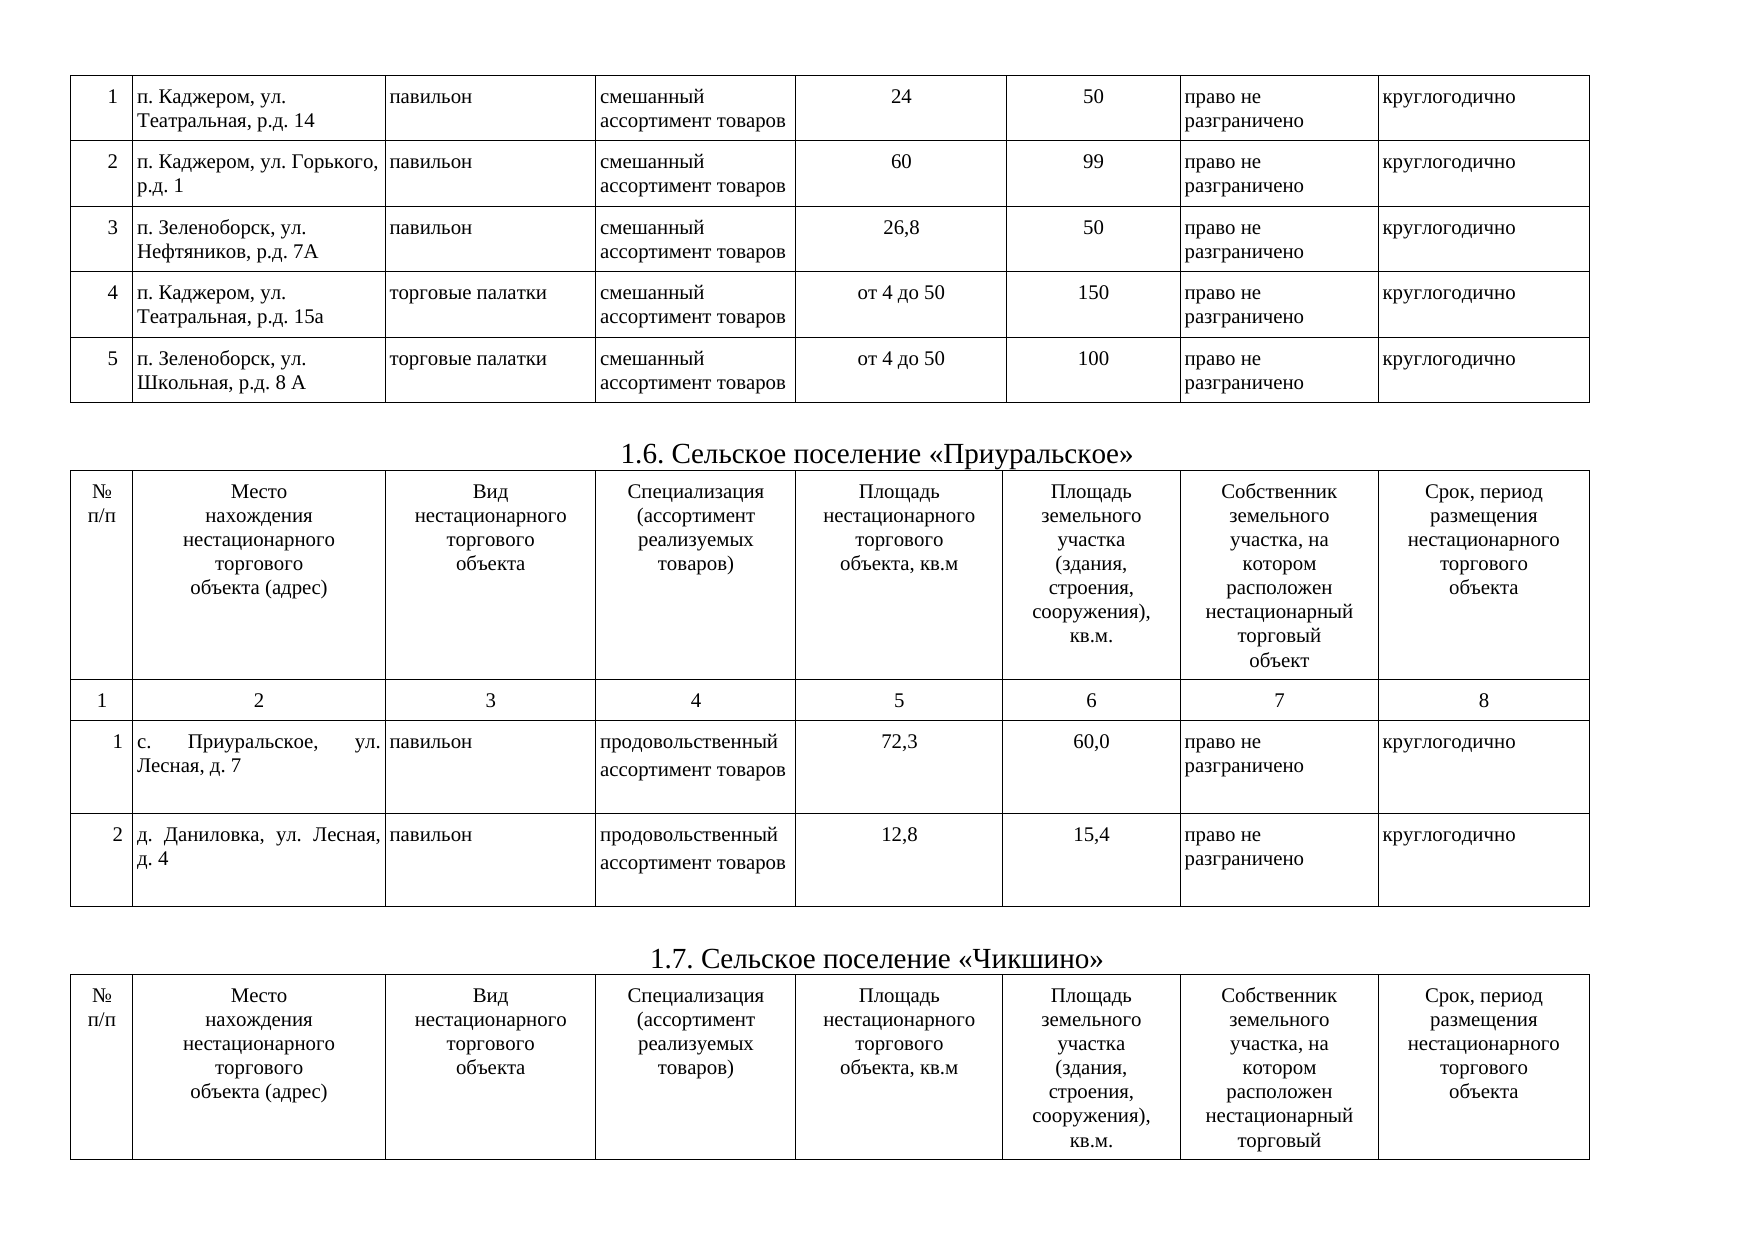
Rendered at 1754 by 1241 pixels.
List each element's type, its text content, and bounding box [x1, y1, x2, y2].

table_header № п/п [71, 471, 132, 679]
table_cell 8 [1379, 680, 1589, 720]
table_cell круглогодично [1379, 76, 1589, 140]
table_cell смешанный ассортимент товаров [596, 207, 795, 271]
table_cell право не разграничено [1181, 272, 1378, 337]
text 1.6. Сельское поселение «Приуральское» [75, 437, 1679, 470]
table_cell павильон [386, 814, 595, 906]
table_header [796, 975, 1002, 1159]
table_cell 7 [1181, 680, 1378, 720]
table_header Площадь земельного участка (здания, строения, сооружения), кв.м. [1003, 471, 1180, 679]
table_cell 72,3 [796, 721, 1002, 813]
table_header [1003, 975, 1180, 1159]
table_cell павильон [386, 141, 595, 206]
table_header Площадь нестационарного торгового объекта, кв.м [796, 471, 1002, 679]
table_cell с. Приуральское, ул. Лесная, д. 7 [133, 721, 385, 813]
table_cell 1 [71, 680, 132, 720]
table_cell 4 [596, 680, 795, 720]
table_header Специализация (ассортимент реализуемых товаров) [596, 471, 795, 679]
table_cell продовольственный ассортимент товаров [596, 721, 795, 813]
table_cell 12,8 [796, 814, 1002, 906]
table_cell п. Каджером, ул. Театральная, р.д. 15а [133, 272, 385, 337]
table_cell п. Каджером, ул. Театральная, р.д. 14 [133, 76, 385, 140]
table_cell продовольственный ассортимент товаров [596, 814, 795, 906]
table_cell павильон [386, 76, 595, 140]
table_cell д. Даниловка, ул. Лесная, д. 4 [133, 814, 385, 906]
table_header Собственник земельного участка, на котором расположен нестационарный торговый объект [1181, 471, 1378, 679]
table_cell 26,8 [796, 207, 1006, 271]
table_cell павильон [386, 207, 595, 271]
table_cell право не разграничено [1181, 207, 1378, 271]
table_cell круглогодично [1379, 814, 1589, 906]
table_cell 3 [386, 680, 595, 720]
table_cell 50 [1007, 76, 1180, 140]
table_cell 100 [1007, 338, 1180, 402]
table_cell право не разграничено [1181, 721, 1378, 813]
table_cell [71, 141, 132, 206]
table_cell круглогодично [1379, 207, 1589, 271]
table_cell право не разграничено [1181, 814, 1378, 906]
table_cell [71, 338, 132, 402]
table_header Срок, период размещения нестационарного торгового объекта [1379, 471, 1589, 679]
table_cell 50 [1007, 207, 1180, 271]
table_cell право не разграничено [1181, 338, 1378, 402]
table_cell 99 [1007, 141, 1180, 206]
table_header Вид нестационарного торгового объекта [386, 471, 595, 679]
table_cell круглогодично [1379, 272, 1589, 337]
table_cell круглогодично [1379, 141, 1589, 206]
table_cell 150 [1007, 272, 1180, 337]
table_cell 5 [796, 680, 1002, 720]
table_cell право не разграничено [1181, 76, 1378, 140]
table_cell смешанный ассортимент товаров [596, 272, 795, 337]
text 1.7. Сельское поселение «Чикшино» [75, 941, 1679, 974]
table_cell смешанный ассортимент товаров [596, 338, 795, 402]
table_cell павильон [386, 721, 595, 813]
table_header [133, 975, 385, 1159]
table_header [386, 975, 595, 1159]
table_cell 6 [1003, 680, 1180, 720]
table_header Место нахождения нестационарного торгового объекта (адрес) [133, 471, 385, 679]
table_cell смешанный ассортимент товаров [596, 76, 795, 140]
table_cell 24 [796, 76, 1006, 140]
table_cell от 4 до 50 [796, 338, 1006, 402]
table_cell 2 [133, 680, 385, 720]
table_cell торговые палатки [386, 338, 595, 402]
table_cell 60,0 [1003, 721, 1180, 813]
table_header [596, 975, 795, 1159]
table_cell 2 [71, 814, 132, 906]
table_cell 1 [71, 721, 132, 813]
table_cell право не разграничено [1181, 141, 1378, 206]
table_cell 60 [796, 141, 1006, 206]
table_cell п. Зеленоборск, ул. Школьная, р.д. 8 А [133, 338, 385, 402]
table_cell круглогодично [1379, 721, 1589, 813]
table_cell п. Каджером, ул. Горького, р.д. 1 [133, 141, 385, 206]
table_cell смешанный ассортимент товаров [596, 141, 795, 206]
table_cell от 4 до 50 [796, 272, 1006, 337]
table_cell [71, 76, 132, 140]
table_cell торговые палатки [386, 272, 595, 337]
table_cell [71, 272, 132, 337]
table_cell 15,4 [1003, 814, 1180, 906]
table_cell круглогодично [1379, 338, 1589, 402]
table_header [1181, 975, 1378, 1159]
table_cell [71, 207, 132, 271]
table_header № п/п [71, 975, 132, 1159]
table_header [1379, 975, 1589, 1159]
table_cell п. Зеленоборск, ул. Нефтяников, р.д. 7А [133, 207, 385, 271]
